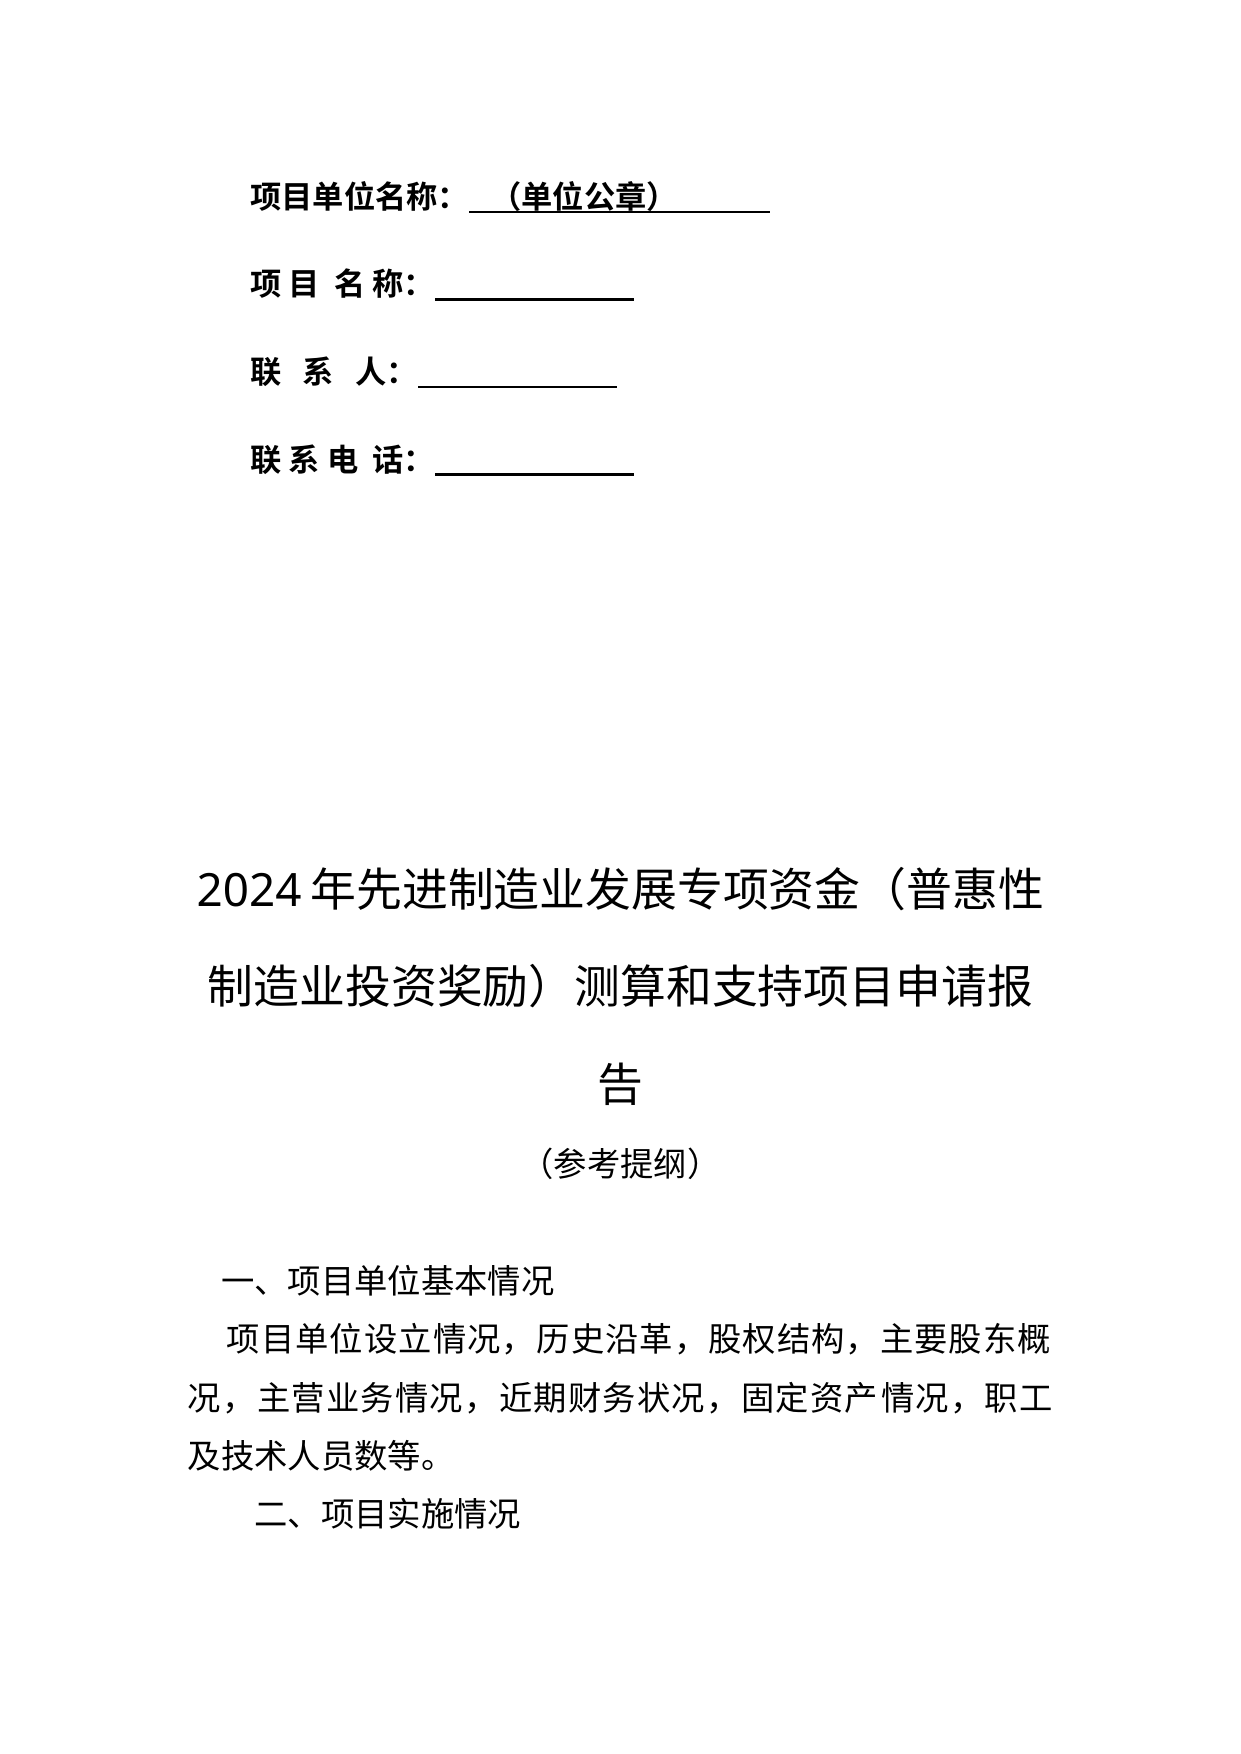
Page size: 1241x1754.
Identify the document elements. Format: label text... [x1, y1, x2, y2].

text 2024年先进制造业发展专项资金（普惠性制造业投资奖励）测算和支持项目申请报告 [187, 837, 1053, 1130]
text 联 系 人： [187, 337, 1053, 402]
text 项目单位设立情况，历史沿革，股权结构，主要股东概况，主营业务情况，近期财务状况，固定资产情况，职工及技术人员数等。 [187, 1305, 1053, 1480]
text 项目单位名称： （单位公章） [187, 162, 1053, 227]
text 项 目 名 称： [187, 249, 1053, 314]
text （参考提纲） [187, 1130, 1053, 1188]
text 二、项目实施情况 [187, 1480, 1053, 1538]
text 一、项目单位基本情况 [187, 1247, 1053, 1305]
text 联 系 电 话： [187, 425, 1053, 490]
